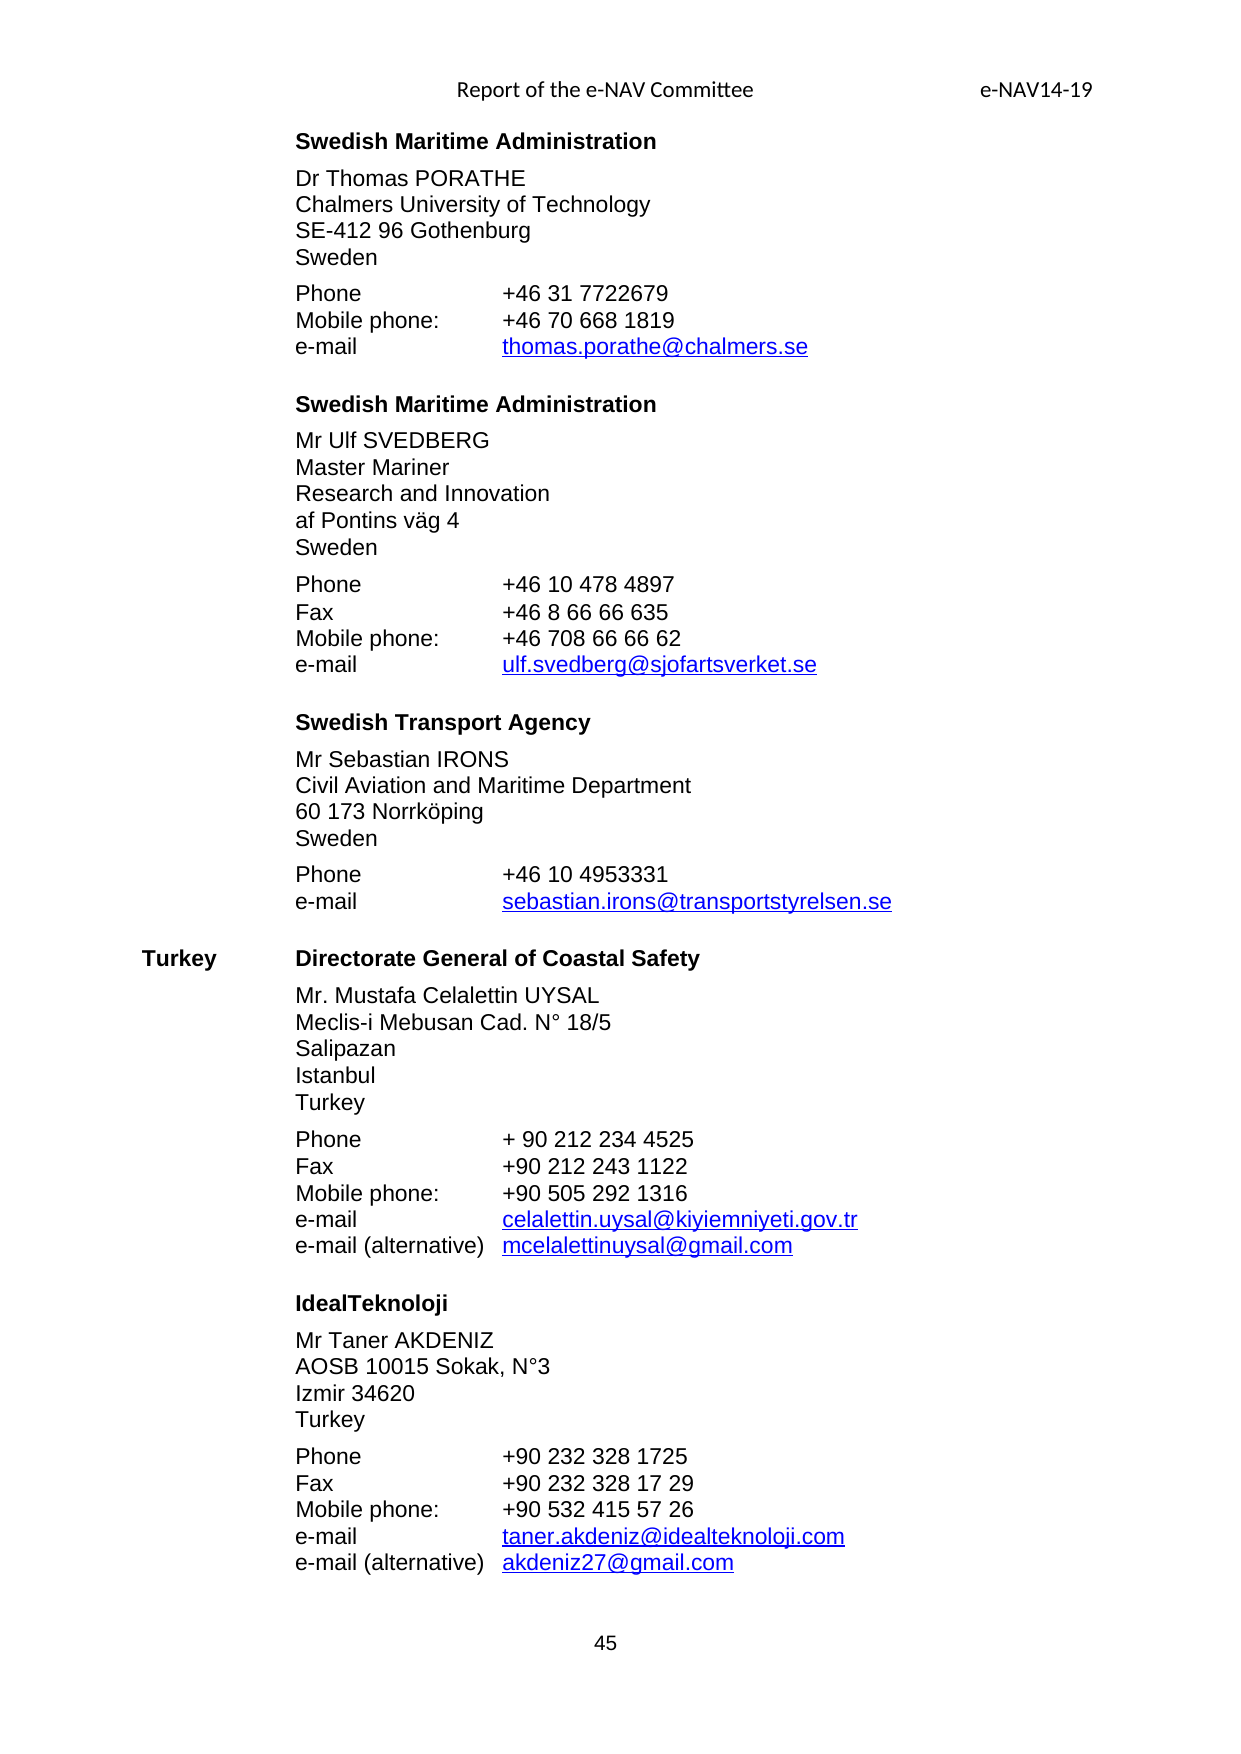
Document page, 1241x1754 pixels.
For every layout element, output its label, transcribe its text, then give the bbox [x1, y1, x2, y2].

text Mr Ulf SVEDBERG [118, 427, 1122, 454]
text Meclis-i Mebusan Cad. N° 18/5 [118, 1008, 1122, 1035]
text Research and Innovation [118, 480, 1122, 506]
text Civil Aviation and Maritime Department [118, 772, 1122, 798]
text Mobile phone: +90 505 292 1316 [118, 1180, 1122, 1206]
text Mr Taner AKDENIZ [118, 1327, 1122, 1353]
text Mobile phone: +90 532 415 57 26 [118, 1496, 1122, 1523]
text Salipazan [118, 1035, 1122, 1061]
text Mr. Mustafa Celalettin UYSAL [118, 982, 1122, 1008]
text e-mail thomas.porathe@chalmers.se [118, 333, 1122, 359]
text 60 173 Norrköping [118, 798, 1122, 825]
text Phone +90 232 328 1725 [118, 1443, 1122, 1469]
text Dr Thomas PORATHE [118, 164, 1122, 191]
text Swedish Maritime Administration [118, 391, 1122, 417]
text Phone +46 10 4953331 [118, 861, 1122, 888]
text e-mail sebastian.irons@transportstyrelsen.se [118, 888, 1122, 914]
text e-mail (alternative) akdeniz27@gmail.com [118, 1549, 1122, 1575]
text Fax +90 212 243 1122 [118, 1153, 1122, 1180]
text Fax +90 232 328 17 29 [118, 1470, 1122, 1496]
text Mobile phone: +46 70 668 1819 [118, 307, 1122, 333]
text e-mail celalettin.uysal@kiyiemniyeti.gov.tr [118, 1206, 1122, 1232]
text Mobile phone: +46 708 66 66 62 [118, 625, 1122, 651]
text AOSB 10015 Sokak, N°3 [118, 1353, 1122, 1379]
text Phone + 90 212 234 4525 [118, 1126, 1122, 1152]
text Izmir 34620 [118, 1379, 1122, 1406]
text Sweden [118, 534, 1122, 561]
text Chalmers University of Technology [118, 191, 1122, 217]
text Phone +46 10 478 4897 [118, 571, 1122, 597]
text Master Mariner [118, 454, 1122, 480]
text SE-412 96 Gothenburg [118, 217, 1122, 243]
text Sweden [118, 825, 1122, 851]
text Turkey [118, 1406, 1122, 1432]
text af Pontins väg 4 [118, 507, 1122, 533]
text Swedish Maritime Administration [118, 128, 1122, 154]
text Swedish Transport Agency [118, 709, 1122, 735]
text Mr Sebastian IRONS [118, 746, 1122, 772]
text Phone +46 31 7722679 [118, 280, 1122, 307]
text IdealTeknoloji [118, 1290, 1122, 1316]
text e-mail (alternative) mcelalettinuysal@gmail.com [118, 1232, 1122, 1259]
text Turkey Directorate General of Coastal Safety [118, 945, 1122, 972]
text Turkey [118, 1089, 1122, 1116]
text Sweden [118, 243, 1122, 270]
text e-mail taner.akdeniz@idealteknoloji.com [118, 1523, 1122, 1549]
text Fax +46 8 66 66 635 [118, 598, 1122, 625]
text e-mail ulf.svedberg@sjofartsverket.se [118, 651, 1122, 678]
text Istanbul [118, 1062, 1122, 1088]
